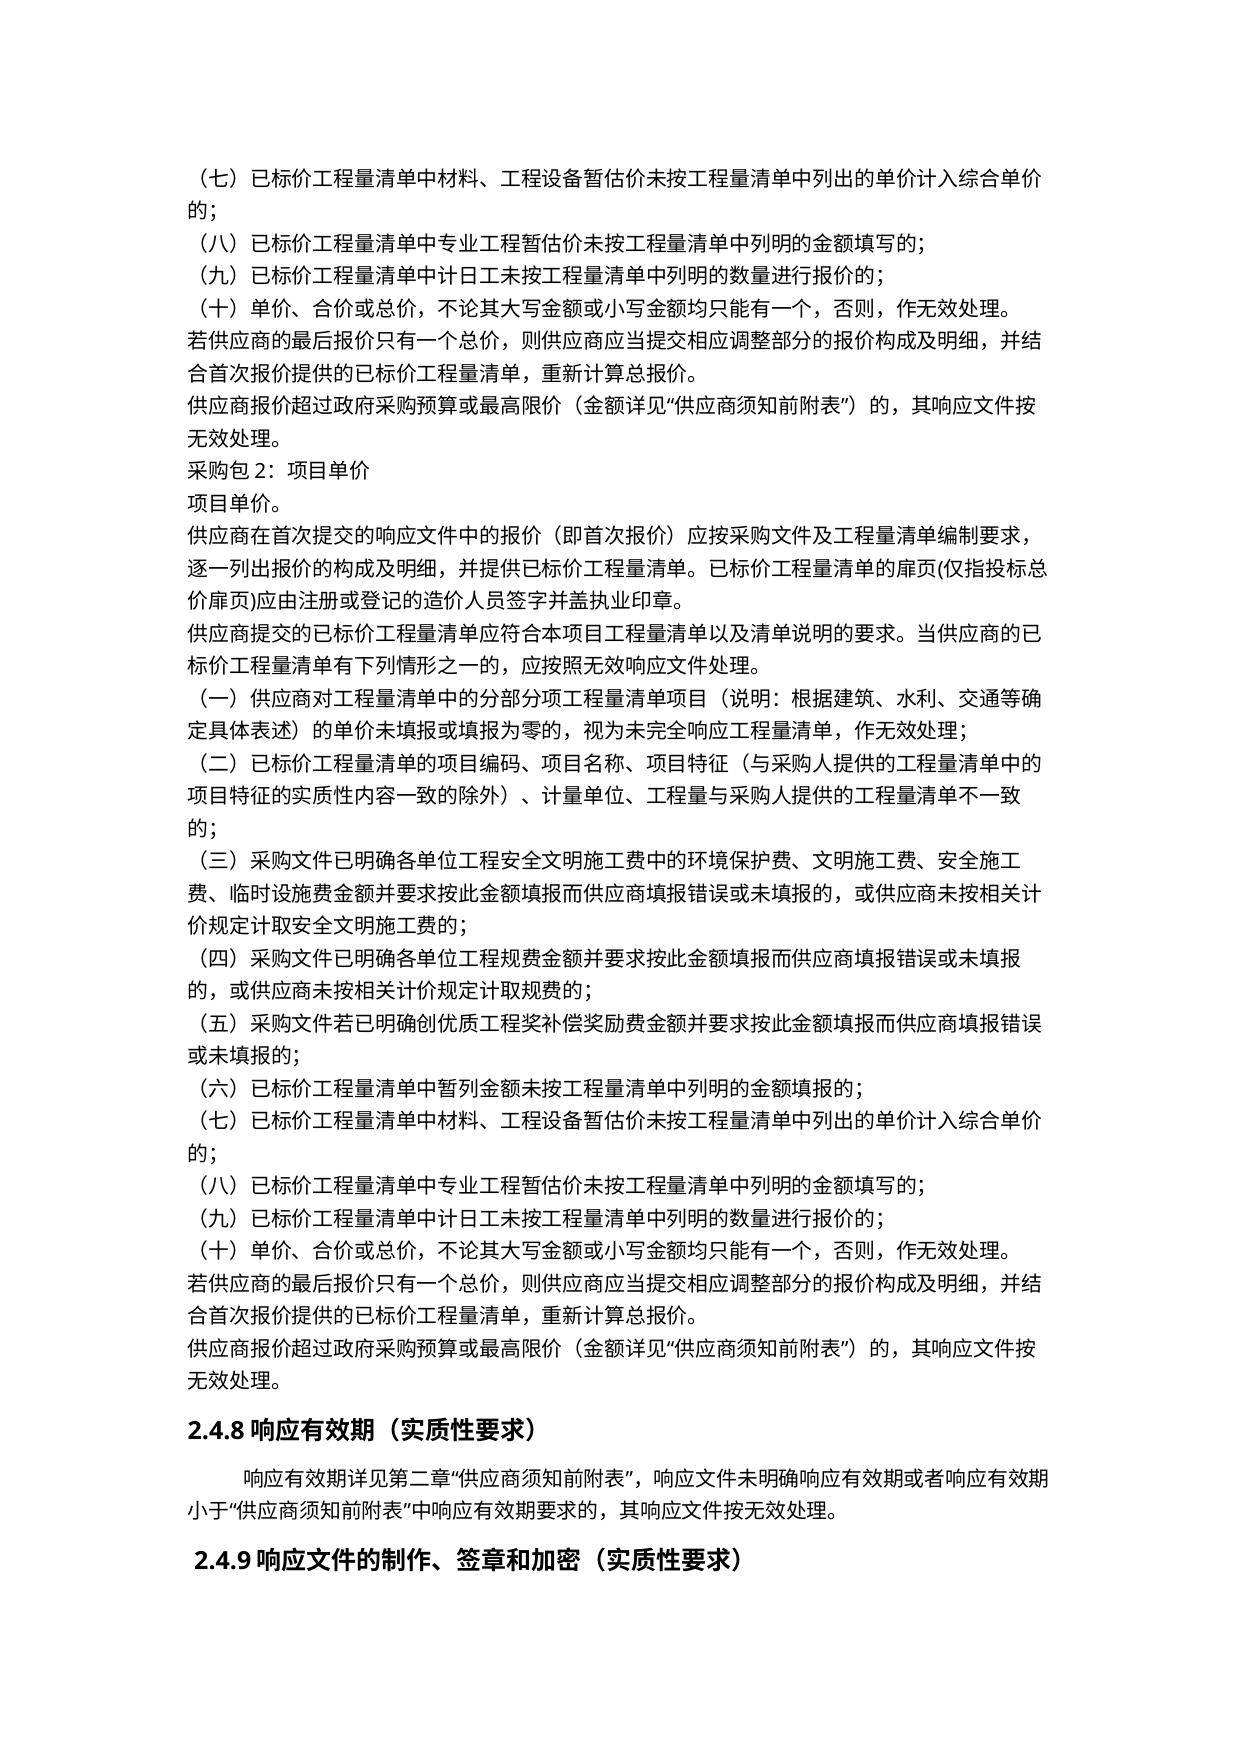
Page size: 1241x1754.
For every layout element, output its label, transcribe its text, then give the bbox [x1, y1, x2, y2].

text （三）采购文件已明确各单位工程安全文明施工费中的环境保护费、文明施工费、安全施工费、临时设施费金额并要求按此金额填报而供应商填报错误或未填报的，或供应商未按相关计价规定计取安全文明施工费的； [187, 844, 1053, 942]
text 供应商报价超过政府采购预算或最高限价（金额详见“供应商须知前附表”）的，其响应文件按无效处理。 [187, 389, 1053, 454]
text 2.4.9响应文件的制作、签章和加密（实质性要求） [187, 1527, 1053, 1592]
text （七）已标价工程量清单中材料、工程设备暂估价未按工程量清单中列出的单价计入综合单价的； [187, 162, 1053, 227]
text （六）已标价工程量清单中暂列金额未按工程量清单中列明的金额填报的； [187, 1072, 1053, 1104]
text （十）单价、合价或总价，不论其大写金额或小写金额均只能有一个，否则，作无效处理。 [187, 1234, 1053, 1267]
text （九）已标价工程量清单中计日工未按工程量清单中列明的数量进行报价的； [187, 1202, 1053, 1234]
text （八）已标价工程量清单中专业工程暂估价未按工程量清单中列明的金额填写的； [187, 1169, 1053, 1202]
text （十）单价、合价或总价，不论其大写金额或小写金额均只能有一个，否则，作无效处理。 [187, 292, 1053, 324]
text 供应商在首次提交的响应文件中的报价（即首次报价）应按采购文件及工程量清单编制要求，逐一列出报价的构成及明细，并提供已标价工程量清单。已标价工程量清单的扉页(仅指投标总价扉页)应由注册或登记的造价人员签字并盖执业印章。 [187, 519, 1053, 617]
text 若供应商的最后报价只有一个总价，则供应商应当提交相应调整部分的报价构成及明细，并结合首次报价提供的已标价工程量清单，重新计算总报价。 [187, 324, 1053, 389]
text 若供应商的最后报价只有一个总价，则供应商应当提交相应调整部分的报价构成及明细，并结合首次报价提供的已标价工程量清单，重新计算总报价。 [187, 1267, 1053, 1332]
text （一）供应商对工程量清单中的分部分项工程量清单项目（说明：根据建筑、水利、交通等确定具体表述）的单价未填报或填报为零的，视为未完全响应工程量清单，作无效处理； [187, 682, 1053, 747]
text 供应商提交的已标价工程量清单应符合本项目工程量清单以及清单说明的要求。当供应商的已标价工程量清单有下列情形之一的，应按照无效响应文件处理。 [187, 617, 1053, 682]
text 采购包2：项目单价 [187, 454, 1053, 487]
text （九）已标价工程量清单中计日工未按工程量清单中列明的数量进行报价的； [187, 259, 1053, 292]
text 响应有效期详见第二章“供应商须知前附表”，响应文件未明确响应有效期或者响应有效期小于“供应商须知前附表”中响应有效期要求的，其响应文件按无效处理。 [187, 1462, 1053, 1527]
text 供应商报价超过政府采购预算或最高限价（金额详见“供应商须知前附表”）的，其响应文件按无效处理。 [187, 1332, 1053, 1397]
text （四）采购文件已明确各单位工程规费金额并要求按此金额填报而供应商填报错误或未填报的，或供应商未按相关计价规定计取规费的； [187, 942, 1053, 1007]
text （八）已标价工程量清单中专业工程暂估价未按工程量清单中列明的金额填写的； [187, 227, 1053, 259]
text 项目单价。 [187, 487, 1053, 519]
text 2.4.8响应有效期（实质性要求） [187, 1397, 1053, 1462]
text （五）采购文件若已明确创优质工程奖补偿奖励费金额并要求按此金额填报而供应商填报错误或未填报的； [187, 1007, 1053, 1072]
text （二）已标价工程量清单的项目编码、项目名称、项目特征（与采购人提供的工程量清单中的项目特征的实质性内容一致的除外）、计量单位、工程量与采购人提供的工程量清单不一致的； [187, 747, 1053, 844]
text （七）已标价工程量清单中材料、工程设备暂估价未按工程量清单中列出的单价计入综合单价的； [187, 1104, 1053, 1169]
